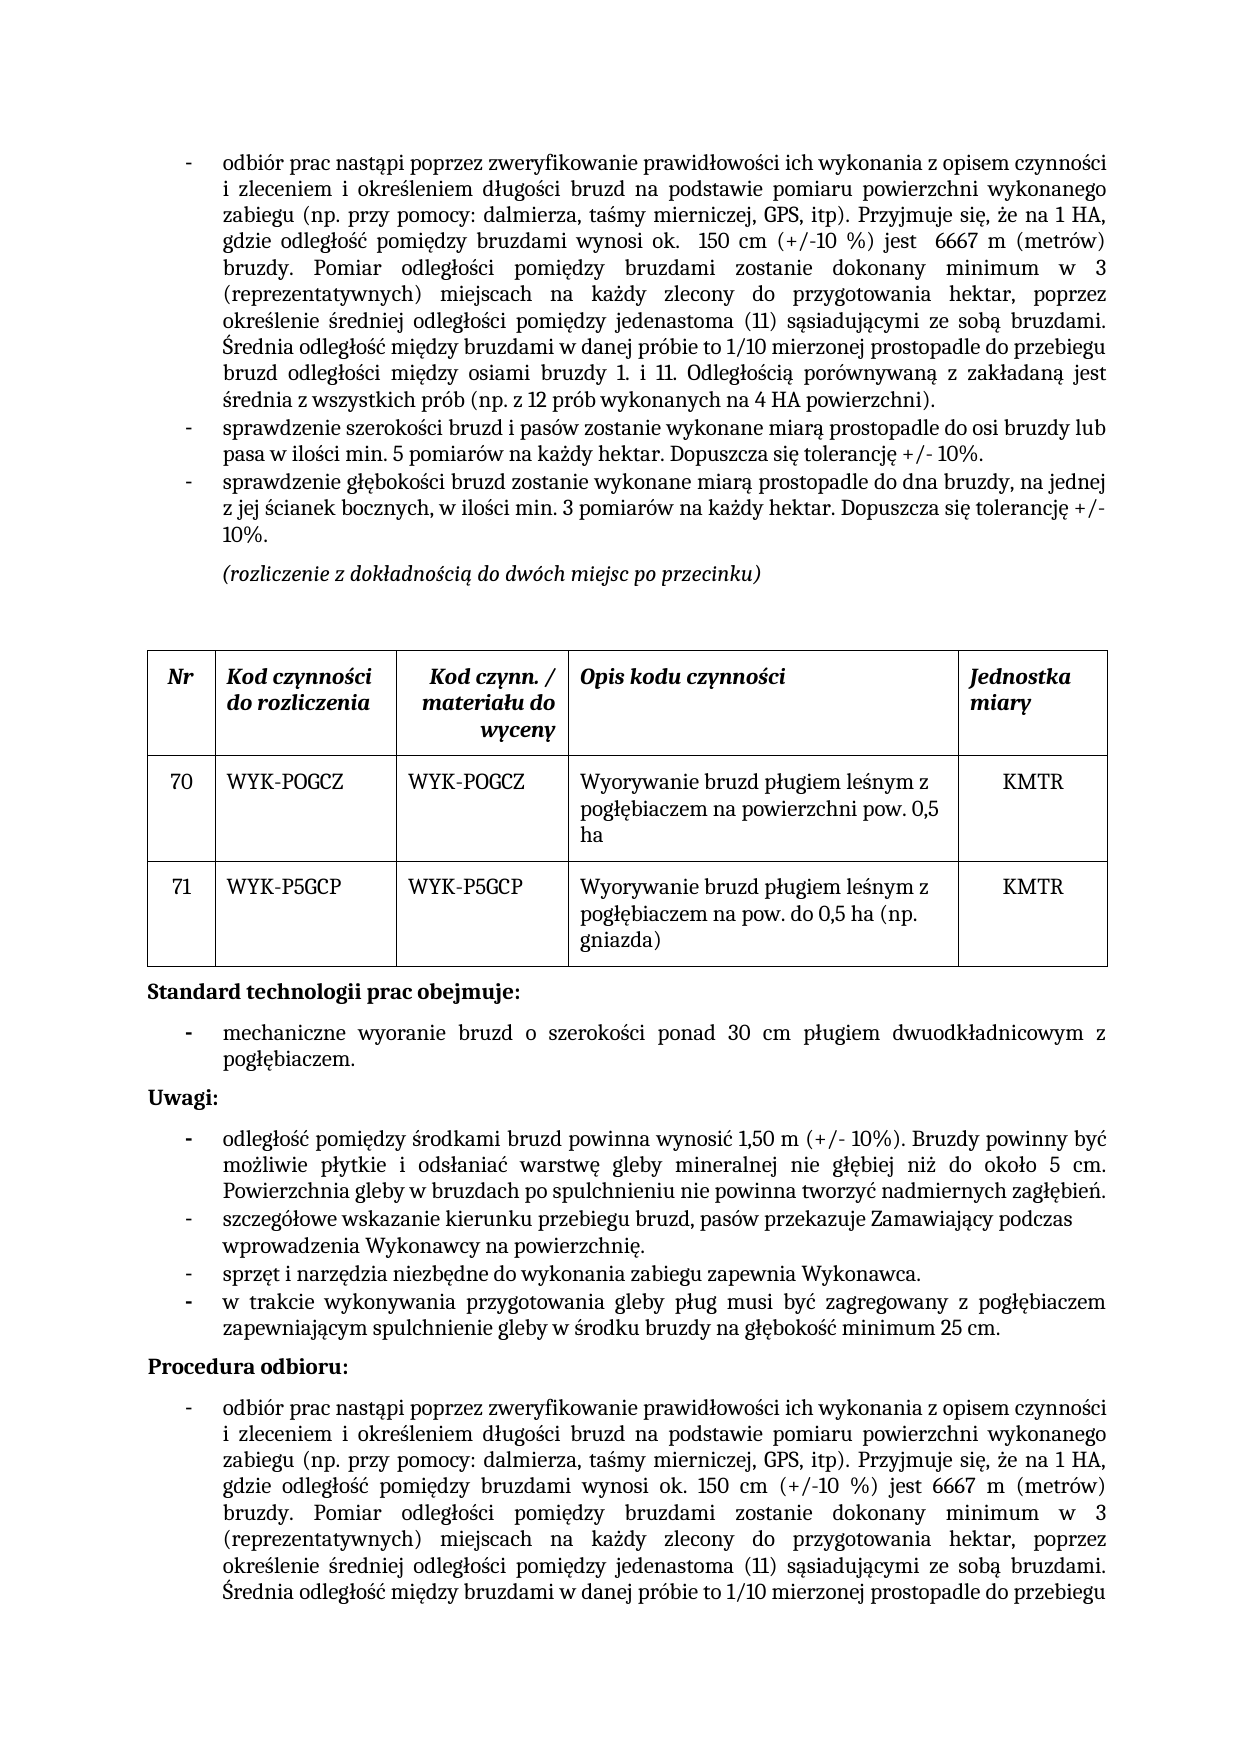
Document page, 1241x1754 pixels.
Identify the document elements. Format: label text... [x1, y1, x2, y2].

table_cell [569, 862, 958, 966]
list sprawdzenie szerokości bruzd i pasów zostanie wykonane miarą prostopadle do osi bruzdy lub pasa w ilości min. 5 pomiarów na każdy hektar. Dopuszcza się tolerancję +/- 10%. [185, 413, 1107, 467]
list mechaniczne wyoranie bruzd o szerokości ponad 30 cm pługiem dwuodkładnicowym z pogłębiaczem. [185, 1018, 1107, 1072]
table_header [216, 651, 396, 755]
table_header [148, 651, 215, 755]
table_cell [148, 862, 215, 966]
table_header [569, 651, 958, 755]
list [185, 1393, 1107, 1605]
text Uwagi: [148, 1085, 1107, 1111]
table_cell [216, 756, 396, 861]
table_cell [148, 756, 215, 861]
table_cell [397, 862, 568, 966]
text (rozliczenie z dokładnością do dwóch miejsc po przecinku) [148, 560, 1107, 587]
text Standard technologii prac obejmuje: [148, 979, 1107, 1006]
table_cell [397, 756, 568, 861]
list odległość pomiędzy środkami bruzd powinna wynosić 1,50 m (+/- 10%). Bruzdy powinny być możliwie płytkie i odsłaniać warstwę gleby mineralnej nie głębiej niż do około 5 cm. Powierzchnia gleby w bruzdach po spulchnieniu nie powinna tworzyć nadmiernych zagłębień. [185, 1124, 1107, 1204]
list sprawdzenie głębokości bruzd zostanie wykonane miarą prostopadle do dna bruzdy, na jednej z jej ścianek bocznych, w ilości min. 3 pomiarów na każdy hektar. Dopuszcza się tolerancję +/- 10%. [185, 467, 1107, 548]
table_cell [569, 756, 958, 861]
list szczegółowe wskazanie kierunku przebiegu bruzd, pasów przekazuje Zamawiający podczas wprowadzenia Wykonawcy na powierzchnię. [185, 1204, 1107, 1259]
list w trakcie wykonywania przygotowania gleby pług musi być zagregowany z pogłębiaczem zapewniającym spulchnienie gleby w środku bruzdy na głębokość minimum 25 cm. [185, 1287, 1107, 1341]
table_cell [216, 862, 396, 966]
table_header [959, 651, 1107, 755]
list sprzęt i narzędzia niezbędne do wykonania zabiegu zapewnia Wykonawca. [185, 1259, 1107, 1287]
text Procedura odbioru: [148, 1354, 1107, 1380]
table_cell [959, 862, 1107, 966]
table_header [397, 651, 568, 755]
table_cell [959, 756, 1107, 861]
